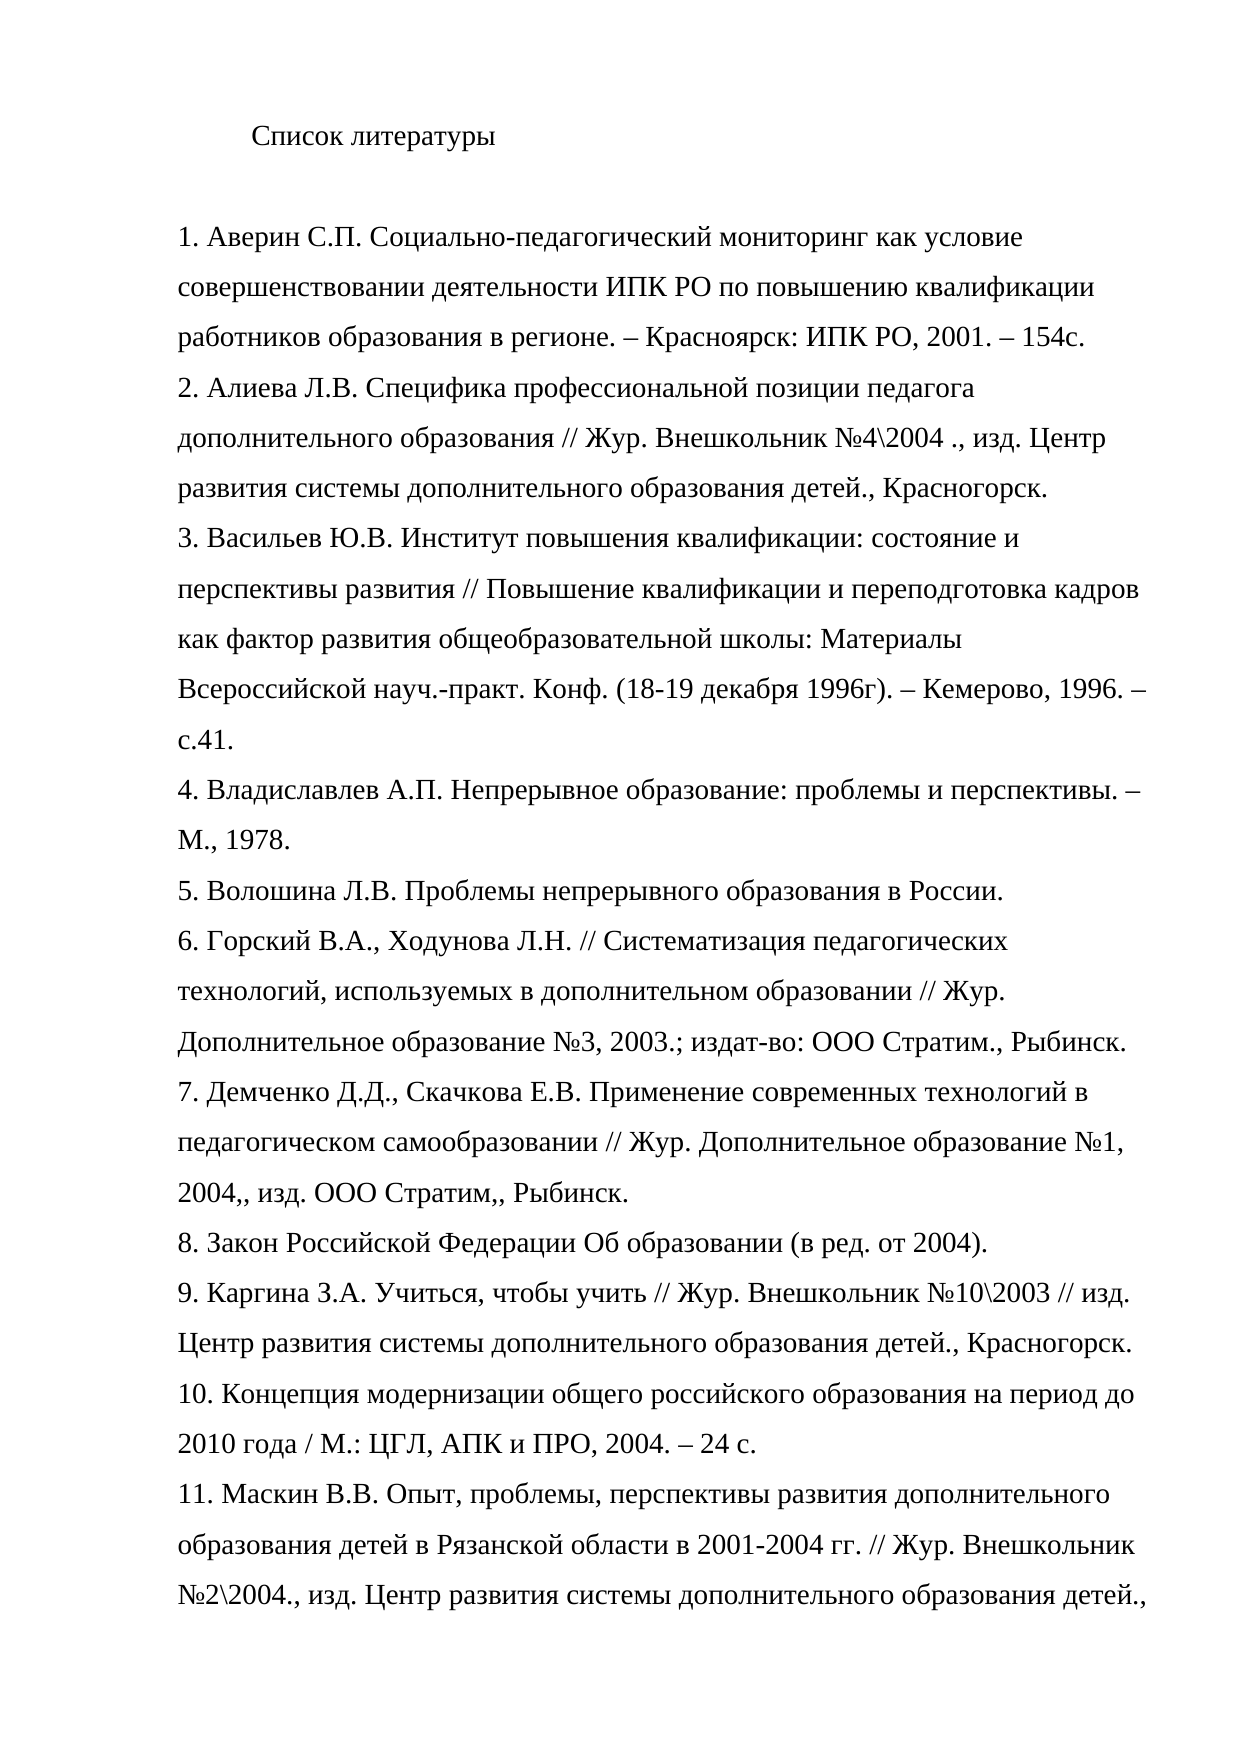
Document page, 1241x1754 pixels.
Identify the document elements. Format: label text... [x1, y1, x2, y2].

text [177, 1477, 1152, 1611]
text Список литературы [177, 118, 1152, 152]
text 6. Горский В.А., Ходунова Л.Н. // Систематизация педагогических технологий, используемых в дополнительном образовании // Жур. Дополнительное образование №3, 2003.; издат-во: ООО Стратим., Рыбинск. [177, 923, 1152, 1057]
text 7. Демченко Д.Д., Скачкова Е.В. Применение современных технологий в педагогическом самообразовании // Жур. Дополнительное образование №1, 2004,, изд. ООО Стратим,, Рыбинск. [177, 1074, 1152, 1208]
text 1. Аверин С.П. Социально-педагогический мониторинг как условие совершенствовании деятельности ИПК РО по повышению квалификации работников образования в регионе. – Красноярск: ИПК РО, 2001. – 154с. [177, 219, 1152, 353]
text 5. Волошина Л.В. Проблемы непрерывного образования в России. [177, 873, 1152, 906]
text 9. Каргина З.А. Учиться, чтобы учить // Жур. Внешкольник №10\2003 // изд. Центр развития системы дополнительного образования детей., Красногорск. [177, 1275, 1152, 1359]
text 8. Закон Российской Федерации Об образовании (в ред. от 2004). [177, 1225, 1152, 1258]
text 4. Владиславлев А.П. Непрерывное образование: проблемы и перспективы. – М., 1978. [177, 772, 1152, 856]
text 10. Концепция модернизации общего российского образования на период до 2010 года / М.: ЦГЛ, АПК и ПРО, 2004. – 24 с. [177, 1376, 1152, 1460]
text 2. Алиева Л.В. Специфика профессиональной позиции педагога дополнительного образования // Жур. Внешкольник №4\2004 ., изд. Центр развития системы дополнительного образования детей., Красногорск. [177, 370, 1152, 504]
text 3. Васильев Ю.В. Институт повышения квалификации: состояние и перспективы развития // Повышение квалификации и переподготовка кадров как фактор развития общеобразовательной школы: Материалы Всероссийской науч.-практ. Конф. (18-г). – Кемерово, 1996. – с.41. [177, 521, 1152, 755]
